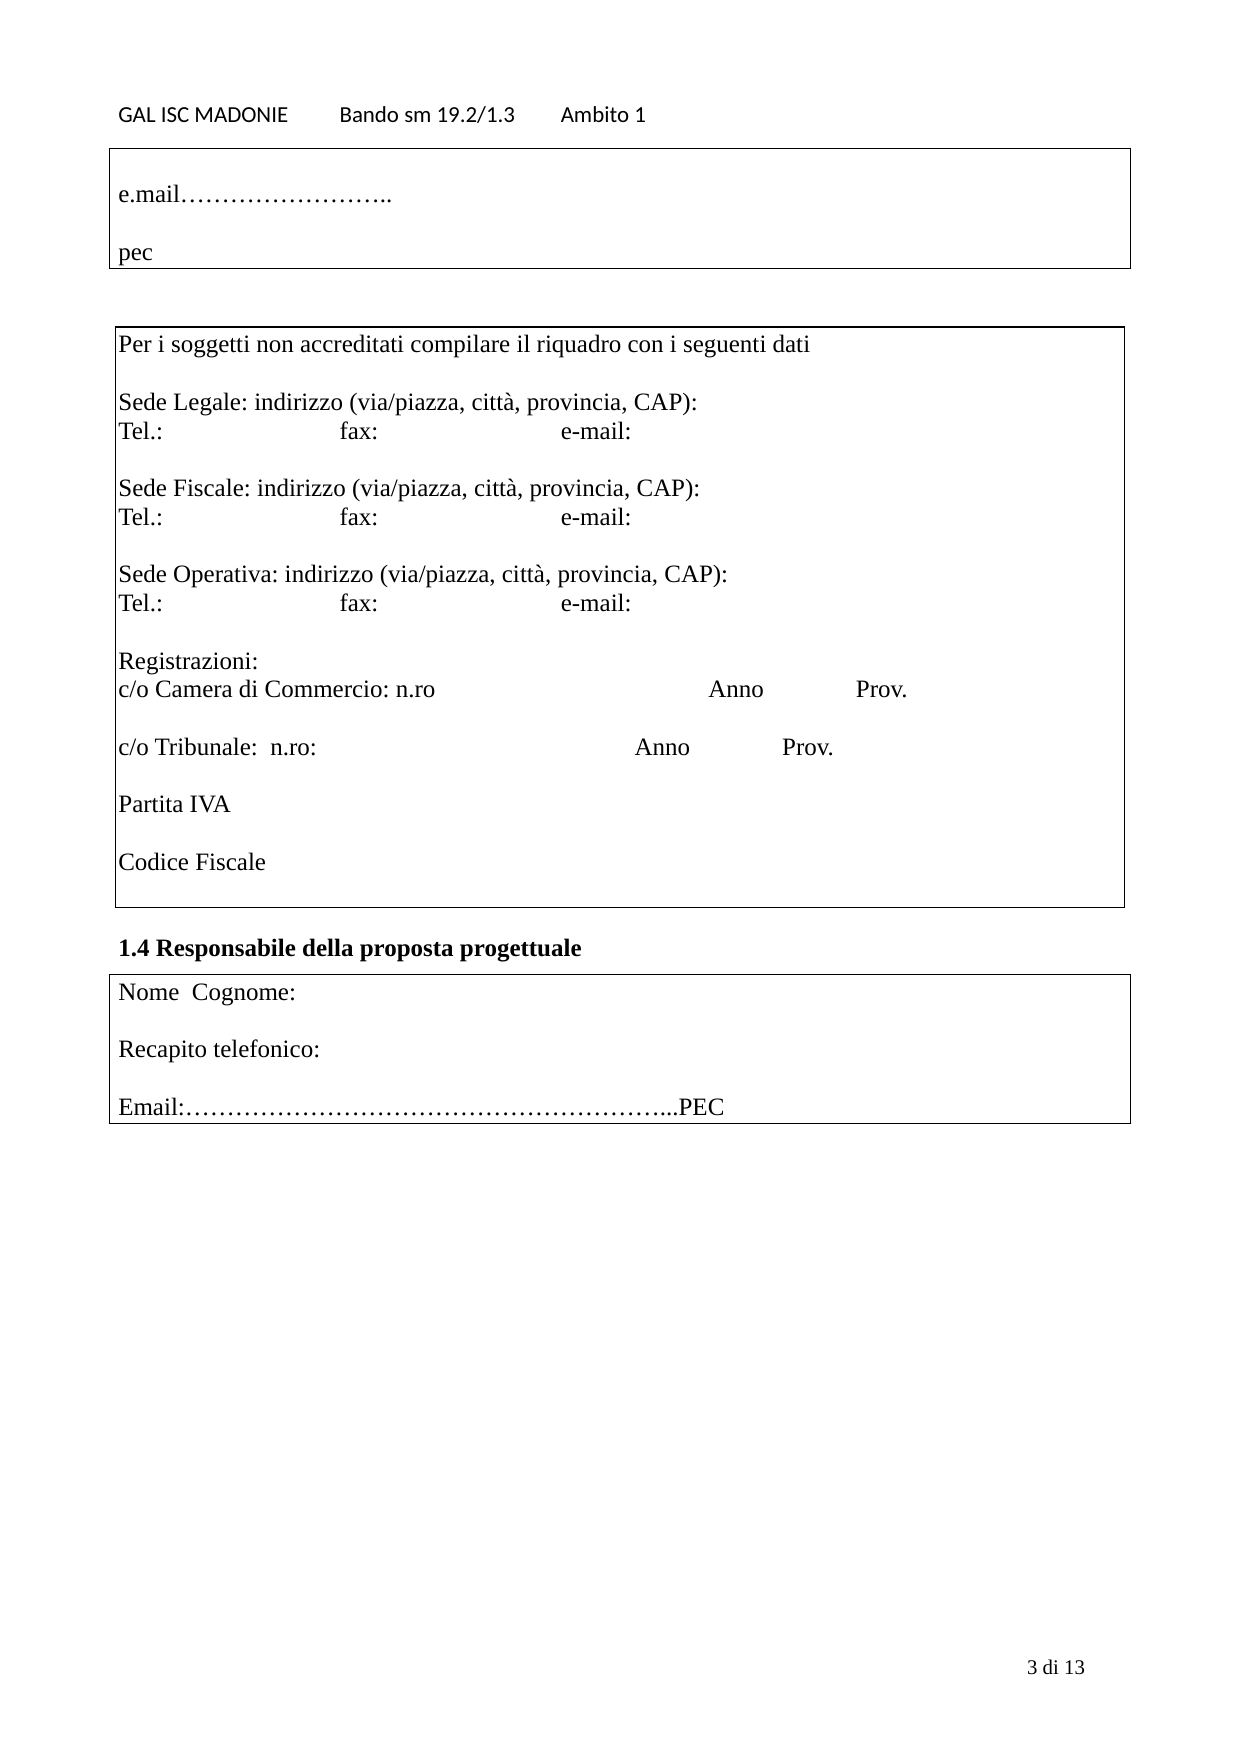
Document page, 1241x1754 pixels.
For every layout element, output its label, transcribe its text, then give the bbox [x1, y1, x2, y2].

text Sede Operativa: indirizzo (via/piazza, città, provincia, CAP): [118, 559, 1122, 588]
text Registrazioni: [118, 646, 1122, 674]
subtitle 1.4 Responsabile della proposta progettuale [118, 933, 1122, 961]
text Email:…………………………………………………...PEC [110, 1089, 1130, 1123]
text Codice Fiscale [118, 847, 1122, 876]
text Recapito telefonico: [118, 1034, 1122, 1063]
text Nome Cognome: [110, 975, 1130, 1006]
text c/o Camera di Commercio: n.ro Anno Prov. [118, 674, 1122, 703]
text Sede Legale: indirizzo (via/piazza, città, provincia, CAP): [118, 387, 1122, 416]
text Tel.: fax: e-mail: [118, 502, 1122, 531]
text c/o Tribunale: n.ro: Anno Prov. [118, 732, 1122, 761]
text Per i soggetti non accreditati compilare il riquadro con i seguenti dati [116, 328, 1124, 358]
text Tel.: fax: e-mail: [118, 416, 1122, 444]
text pec [110, 234, 1130, 268]
text Partita IVA [118, 789, 1122, 818]
text Sede Fiscale: indirizzo (via/piazza, città, provincia, CAP): [118, 473, 1122, 502]
text e.mail…………………….. [118, 179, 1122, 208]
text Tel.: fax: e-mail: [118, 588, 1122, 617]
